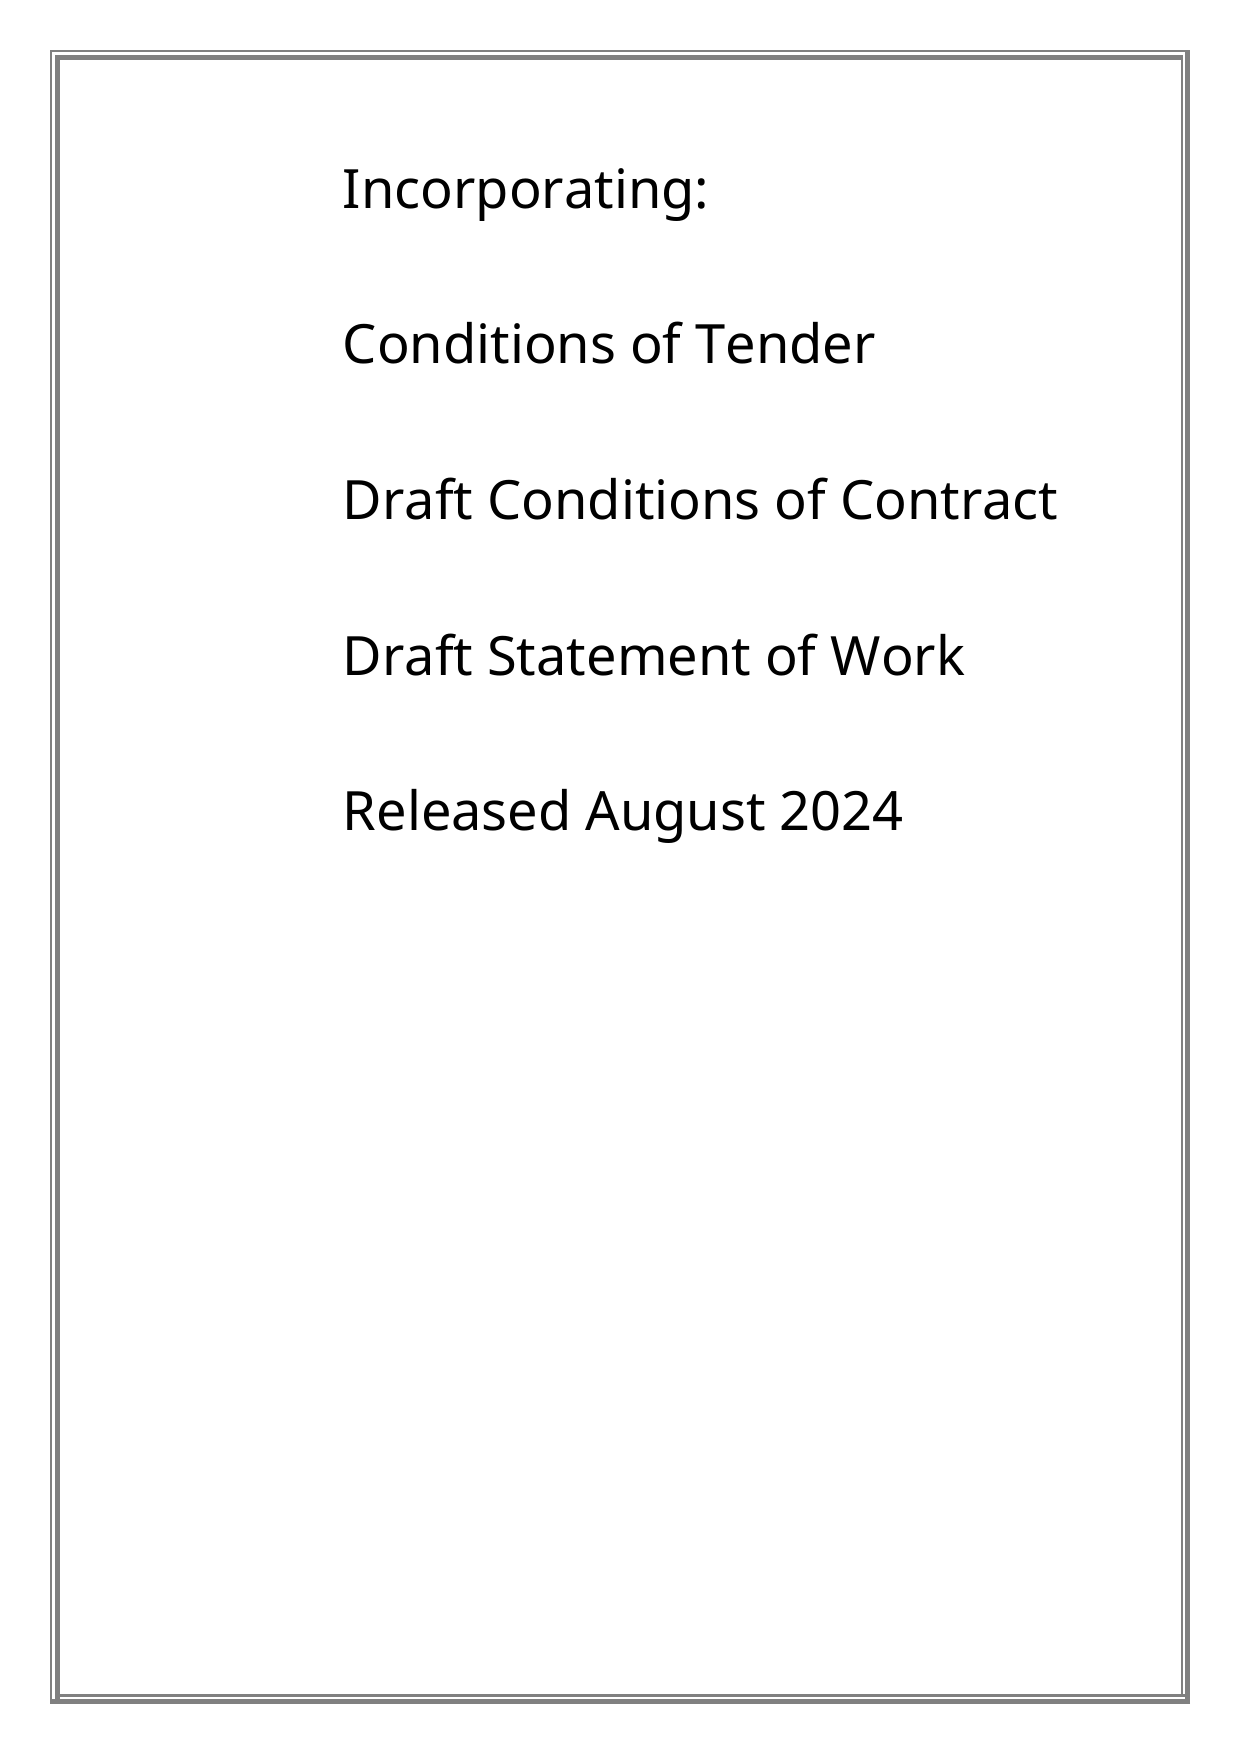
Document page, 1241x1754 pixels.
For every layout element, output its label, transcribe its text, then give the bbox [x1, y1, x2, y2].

text Conditions of Tender [166, 306, 1075, 379]
text Draft Conditions of Contract [166, 461, 1075, 535]
text Draft Statement of Work [166, 617, 1075, 691]
text Incorporating: [166, 150, 1075, 224]
text Released August 2024 [166, 773, 1075, 846]
